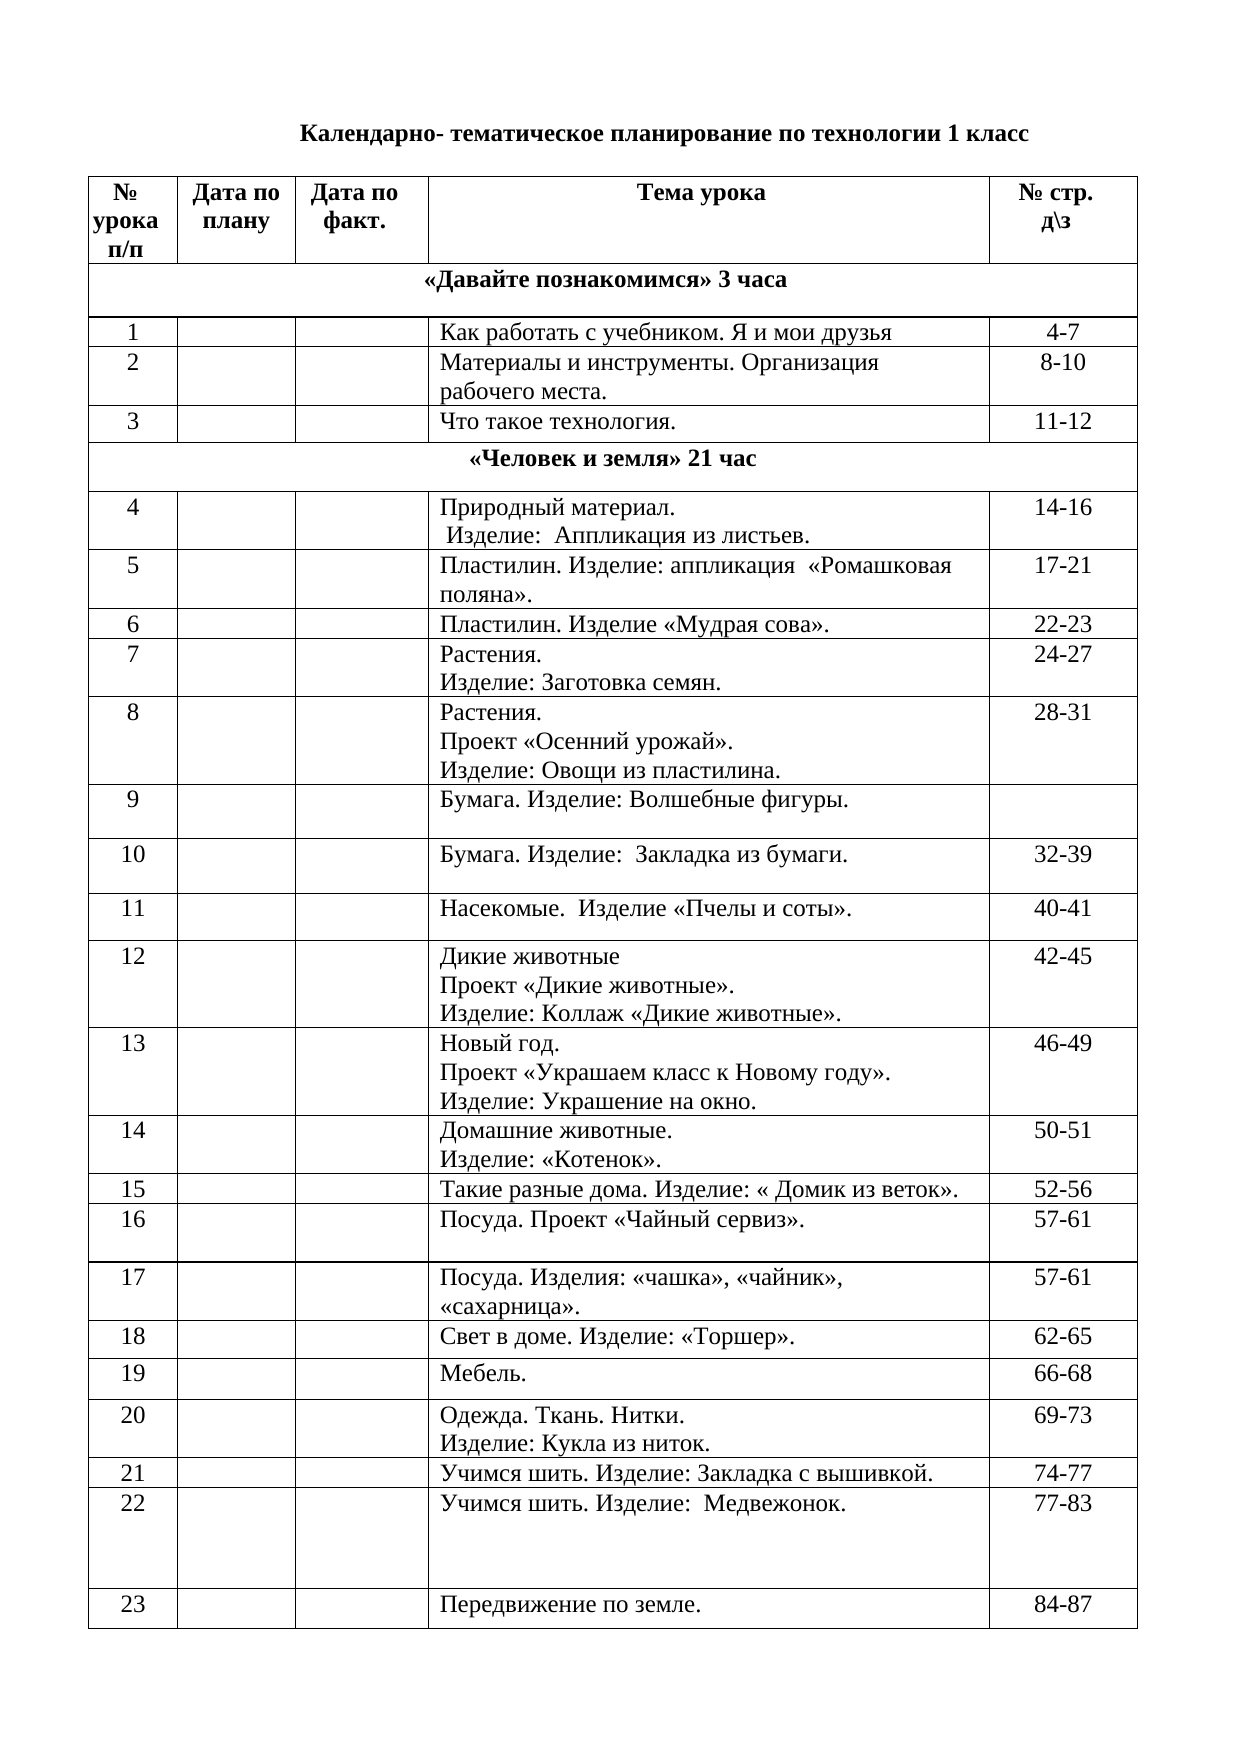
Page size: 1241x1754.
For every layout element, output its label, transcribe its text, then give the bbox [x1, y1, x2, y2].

table_cell [178, 550, 295, 608]
table_cell [178, 1116, 295, 1173]
table_header № стр. д\з [990, 177, 1137, 263]
table_cell [296, 1174, 428, 1203]
table_cell Дикие животные Проект «Дикие животные». Изделие: Коллаж «Дикие животные». [429, 941, 989, 1027]
table_cell [178, 839, 295, 892]
table_cell [178, 406, 295, 442]
table_cell Новый год. Проект «Украшаем класс к Новому году». Изделие: Украшение на окно. [429, 1028, 989, 1114]
table_cell [296, 492, 428, 549]
table_cell [178, 785, 295, 838]
table_cell Посуда. Проект «Чайный сервиз». [429, 1204, 989, 1261]
table_cell [296, 941, 428, 1027]
table_cell [296, 697, 428, 783]
table_cell [296, 1400, 428, 1457]
table_cell Бумага. Изделие: Закладка из бумаги. [429, 839, 989, 892]
table_cell 21 [89, 1458, 177, 1487]
table_cell [178, 1028, 295, 1114]
table_cell 62-65 [990, 1321, 1137, 1357]
table_cell Природный материал. Изделие: Аппликация из листьев. [429, 492, 989, 549]
table_cell 20 [89, 1400, 177, 1457]
table_cell [178, 1174, 295, 1203]
table_cell 52-56 [990, 1174, 1137, 1203]
table_cell 14-16 [990, 492, 1137, 549]
table_header Дата по плану [178, 177, 295, 263]
table_cell 10 [89, 839, 177, 892]
table_cell 69-73 [990, 1400, 1137, 1457]
table_cell 22 [89, 1488, 177, 1588]
table_cell [296, 550, 428, 608]
table_cell [296, 839, 428, 892]
table_cell 46-49 [990, 1028, 1137, 1114]
table_cell [296, 347, 428, 405]
table_cell 3 [89, 406, 177, 442]
table_cell 11-12 [990, 406, 1137, 442]
table_cell Свет в доме. Изделие: «Торшер». [429, 1321, 989, 1357]
table_cell 13 [89, 1028, 177, 1114]
table_cell Одежда. Ткань. Нитки. Изделие: Кукла из ниток. [429, 1400, 989, 1457]
table_header Тема урока [429, 177, 989, 263]
table_cell Бумага. Изделие: Волшебные фигуры. [429, 785, 989, 838]
table_cell 2 [89, 347, 177, 405]
table_cell Учимся шить. Изделие: Медвежонок. [429, 1488, 989, 1588]
table_cell [178, 894, 295, 940]
table_cell 6 [89, 609, 177, 638]
table_cell [178, 1204, 295, 1261]
table_cell 11 [89, 894, 177, 940]
table_cell [178, 1400, 295, 1457]
table_cell 77-83 [990, 1488, 1137, 1588]
table_cell 1 [89, 318, 177, 346]
table_cell [178, 1263, 295, 1320]
table_cell 23 [89, 1589, 177, 1628]
table_cell [178, 347, 295, 405]
table_cell Учимся шить. Изделие: Закладка с вышивкой. [429, 1458, 989, 1487]
text Календарно- тематическое планирование по технологии 1 класс [177, 118, 1152, 147]
table_cell Растения. Изделие: Заготовка семян. [429, 639, 989, 696]
table_cell Домашние животные. Изделие: «Котенок». [429, 1116, 989, 1173]
table_cell 4-7 [990, 318, 1137, 346]
table_cell [296, 406, 428, 442]
table_cell 22-23 [990, 609, 1137, 638]
table_cell 17-21 [990, 550, 1137, 608]
table_cell [296, 1028, 428, 1114]
table_cell [178, 318, 295, 346]
table_cell Растения. Проект «Осенний урожай». Изделие: Овощи из пластилина. [429, 697, 989, 783]
table_cell [296, 1458, 428, 1487]
table_cell [178, 609, 295, 638]
table_cell 28-31 [990, 697, 1137, 783]
table_cell 16 [89, 1204, 177, 1261]
table_cell Пластилин. Изделие «Мудрая сова». [429, 609, 989, 638]
table_cell [178, 1321, 295, 1357]
table_cell Такие разные дома. Изделие: « Домик из веток». [429, 1174, 989, 1203]
table_cell 84-87 [990, 1589, 1137, 1628]
table_header № урока п/п [89, 177, 177, 263]
table_cell [178, 1458, 295, 1487]
table_cell [178, 1589, 295, 1628]
table_cell [178, 1488, 295, 1588]
table_cell [178, 697, 295, 783]
table_cell [990, 785, 1137, 838]
table_cell 66-68 [990, 1359, 1137, 1399]
table_cell «Человек и земля» 21 час [89, 443, 1137, 491]
table_cell Как работать с учебником. Я и мои друзья [429, 318, 989, 346]
table_cell [296, 785, 428, 838]
table_cell 7 [89, 639, 177, 696]
table_cell [178, 639, 295, 696]
table_cell [296, 1116, 428, 1173]
table_cell [296, 639, 428, 696]
table_cell [296, 318, 428, 346]
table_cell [429, 1589, 989, 1628]
table_cell Пластилин. Изделие: аппликация «Ромашковая поляна». [429, 550, 989, 608]
table_cell 24-27 [990, 639, 1137, 696]
table_cell 8 [89, 697, 177, 783]
table_cell 17 [89, 1263, 177, 1320]
table_cell 5 [89, 550, 177, 608]
table_cell [296, 1359, 428, 1399]
table_cell [178, 941, 295, 1027]
table_cell [296, 609, 428, 638]
table_cell Что такое технология. [429, 406, 989, 442]
table_cell 14 [89, 1116, 177, 1173]
table_cell 57-61 [990, 1204, 1137, 1261]
table_cell [296, 1321, 428, 1357]
table_cell [178, 492, 295, 549]
table_cell 32-39 [990, 839, 1137, 892]
table_cell Насекомые. Изделие «Пчелы и соты». [429, 894, 989, 940]
table_cell «Давайте познакомимся» 3 часа [89, 264, 1137, 316]
table_cell 42-45 [990, 941, 1137, 1027]
table_cell 57-61 [990, 1263, 1137, 1320]
table_cell 12 [89, 941, 177, 1027]
table_cell [296, 1204, 428, 1261]
table_cell 15 [89, 1174, 177, 1203]
table_cell 19 [89, 1359, 177, 1399]
table_cell [296, 1488, 428, 1588]
table_cell Посуда. Изделия: «чашка», «чайник», «сахарница». [429, 1263, 989, 1320]
table_cell 40-41 [990, 894, 1137, 940]
table_cell 8-10 [990, 347, 1137, 405]
table_cell Материалы и инструменты. Организация рабочего места. [429, 347, 989, 405]
table_cell 18 [89, 1321, 177, 1357]
table_cell [296, 1589, 428, 1628]
table_cell 4 [89, 492, 177, 549]
table_cell [296, 1263, 428, 1320]
table_cell [178, 1359, 295, 1399]
table_cell [296, 894, 428, 940]
table_cell 50-51 [990, 1116, 1137, 1173]
table_cell 9 [89, 785, 177, 838]
table_header Дата по факт. [296, 177, 428, 263]
table_cell 74-77 [990, 1458, 1137, 1487]
table_cell Мебель. [429, 1359, 989, 1399]
